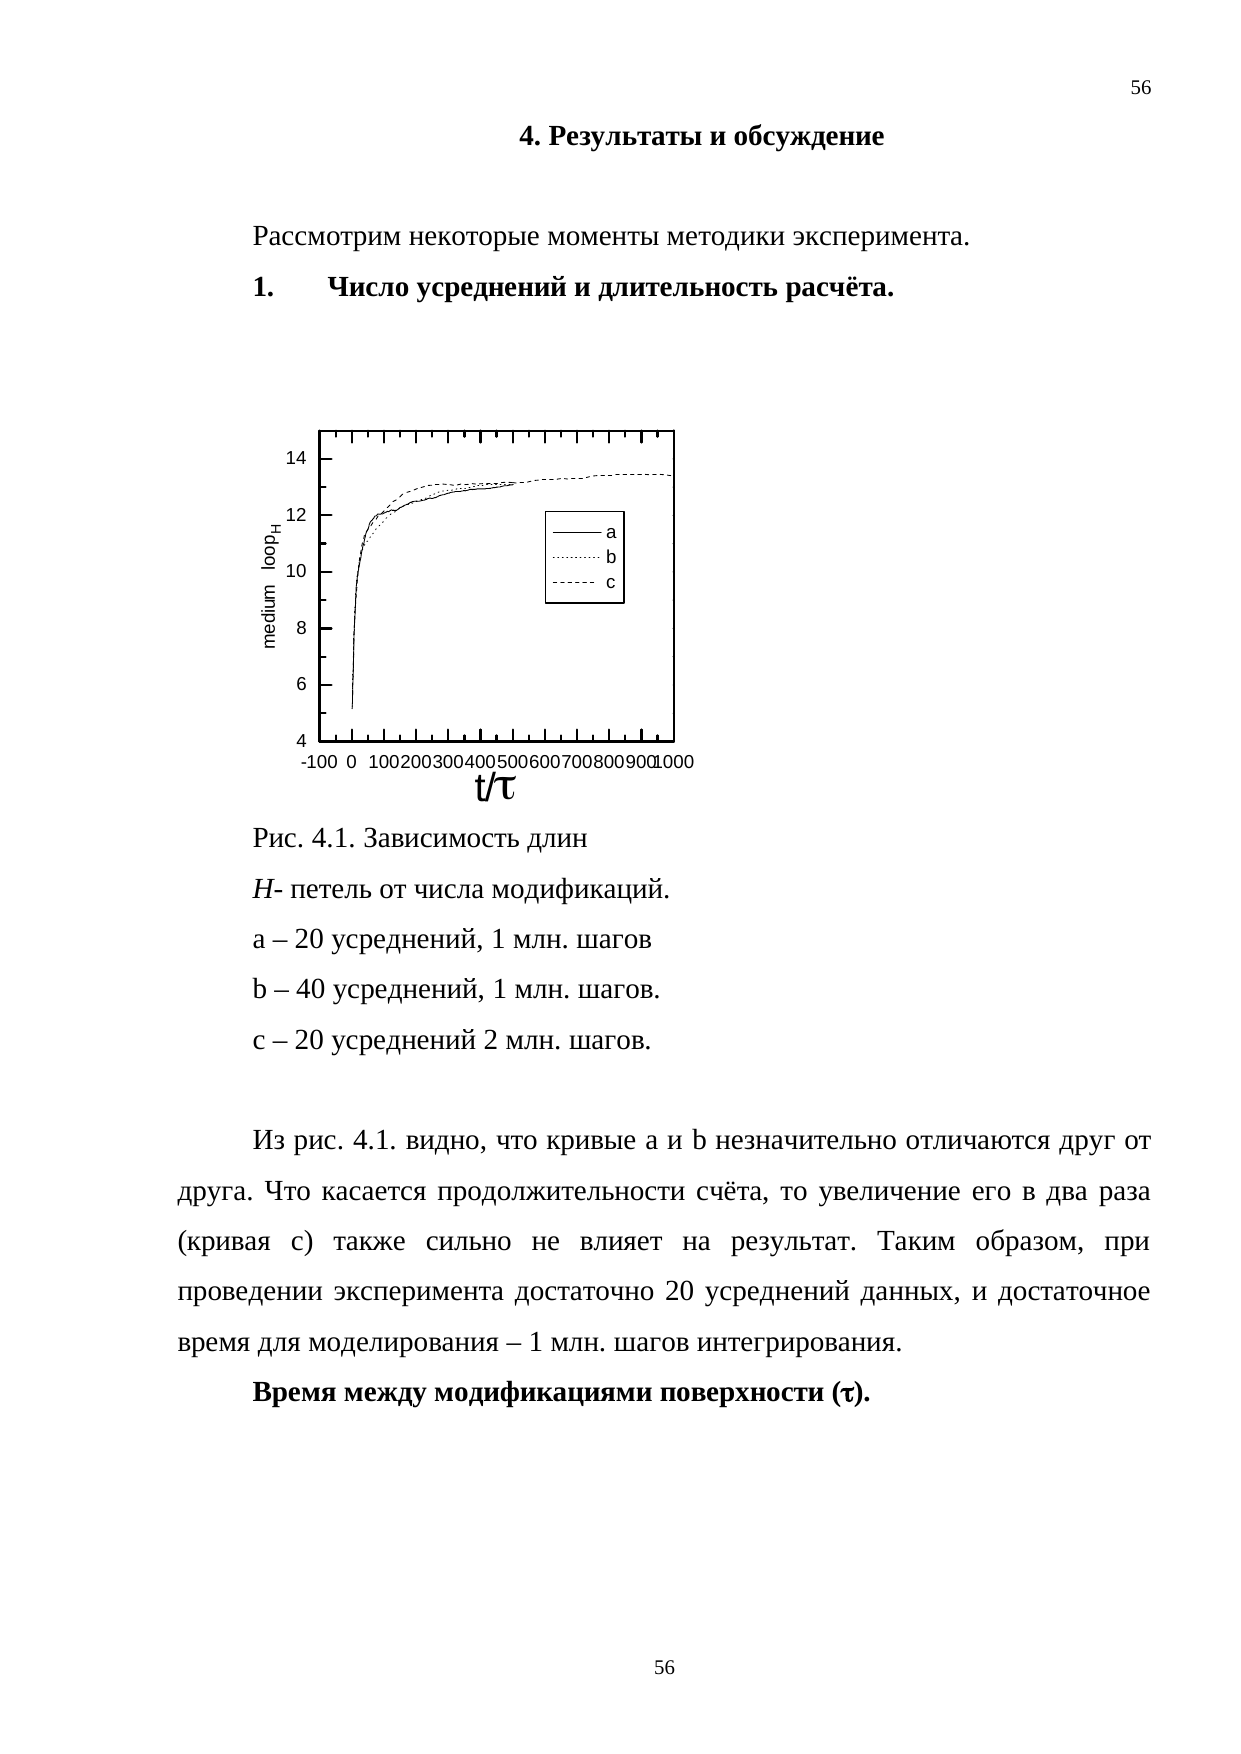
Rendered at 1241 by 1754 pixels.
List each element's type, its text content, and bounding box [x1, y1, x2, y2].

list Число усреднений и длительность расчёта. [177, 269, 1152, 303]
text H- петель от числа модификаций. [177, 871, 1152, 905]
list b – 40 усреднений, 1 млн. шагов. [177, 972, 1152, 1005]
list Из рис. 4.1. видно, что кривые а и b незначительно отличаются друг от друга. Что касается продолжительности счёта, то увеличение его в два раза (кривая с) также сильно не влияет на результат. Таким образом, при проведении эксперимента достаточно 20 усреднений данных, и достаточное время для моделирования – 1 млн. шагов интегрирования. [177, 1123, 1152, 1357]
text Рис. 4.1. Зависимость длин [177, 821, 1152, 854]
subtitle 4. Результаты и обсуждение [177, 118, 1152, 152]
list c – 20 усреднений 2 млн. шагов. [177, 1022, 1152, 1056]
list Время между модификациями поверхности (). [177, 1374, 1152, 1408]
text Рассмотрим некоторые моменты методики эксперимента. [177, 219, 1152, 252]
list a – 20 усреднений, 1 млн. шагов [177, 921, 1152, 955]
